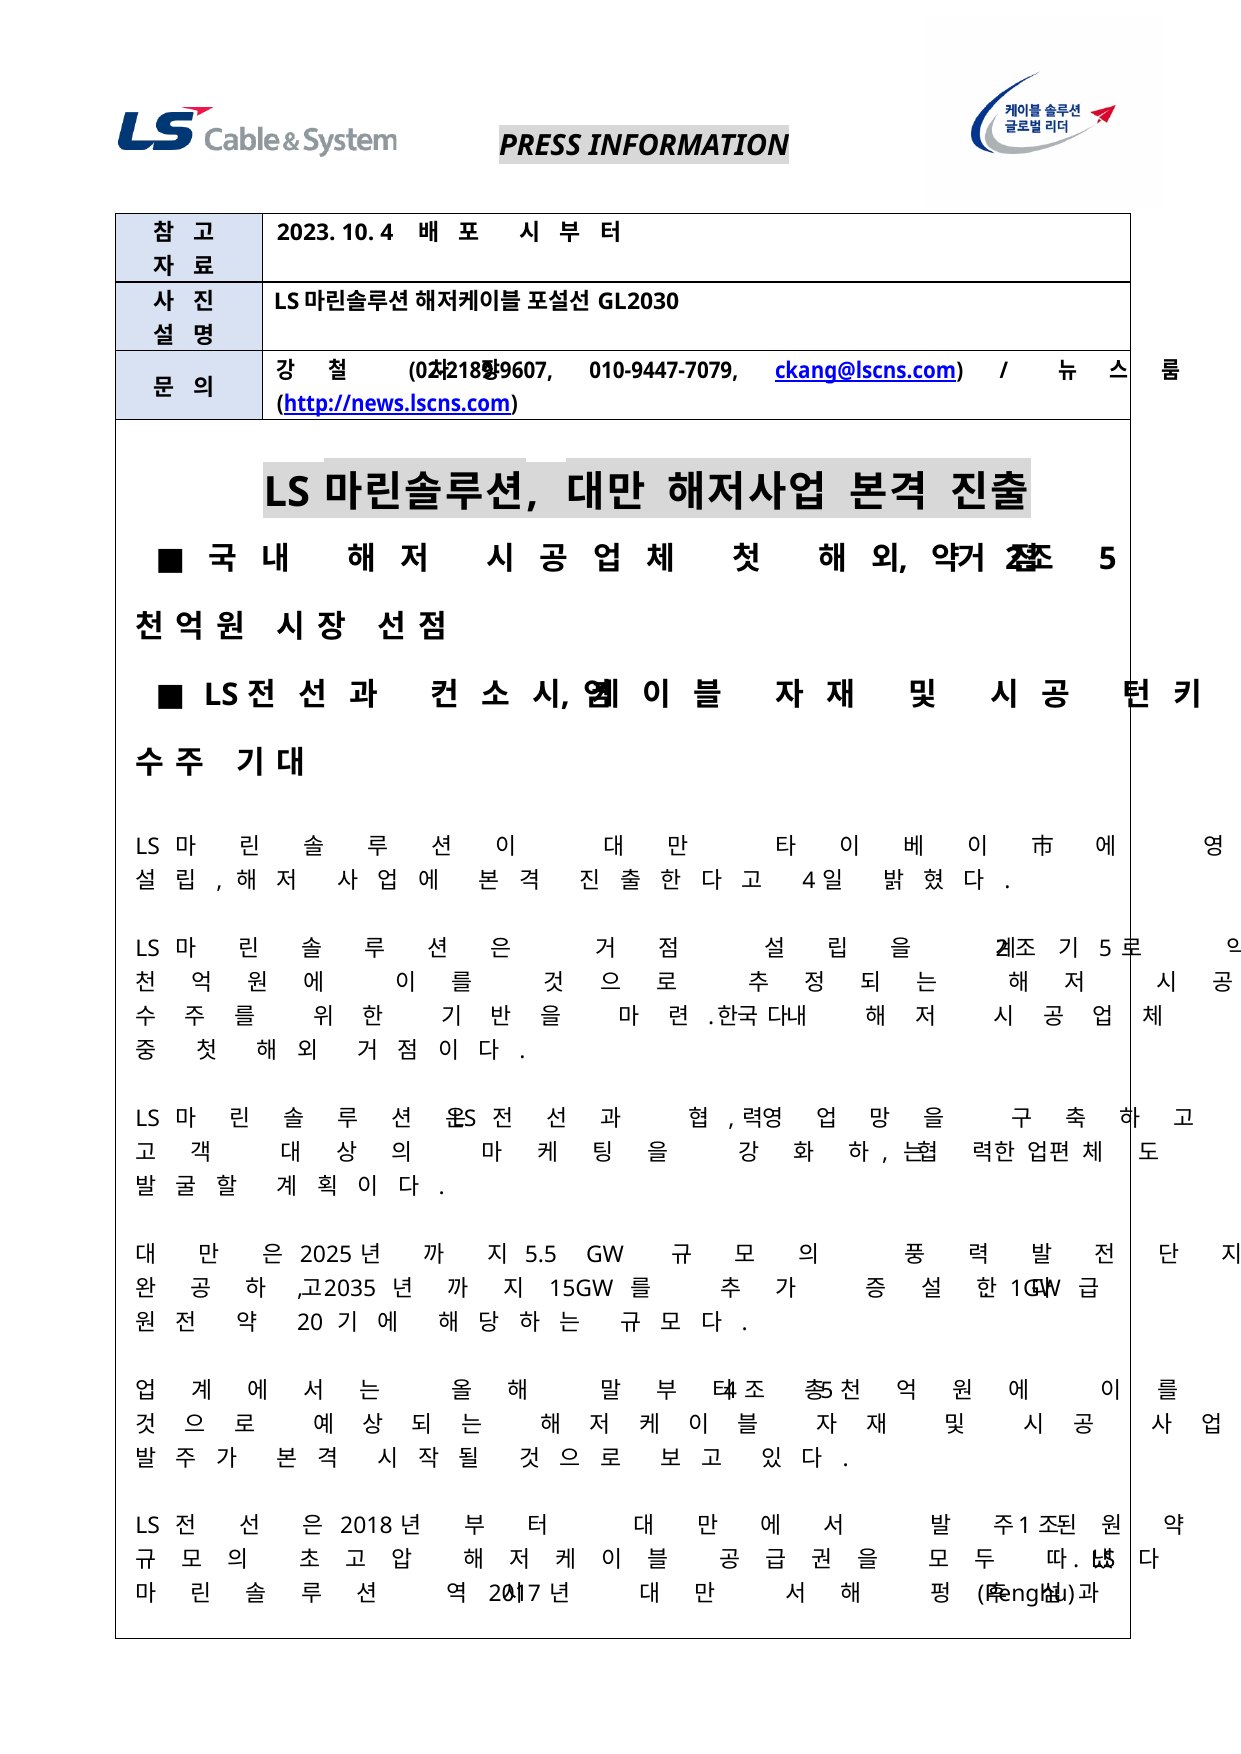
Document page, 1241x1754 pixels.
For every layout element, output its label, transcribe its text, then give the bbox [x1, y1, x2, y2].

table_cell LS마린솔루션 해저케이블 포설선 GL2030 [263, 283, 1130, 350]
table_cell 문의 [116, 351, 262, 419]
table_cell 강철 차장(02-2189-9607, 010-9447-7079, ckang@lscns.com) / 뉴스룸(http://news.lscns.com) [263, 351, 1130, 419]
table_header 2023. 10. 4 배포 시부터 [263, 214, 1130, 281]
table_header 참고 자료 [116, 214, 262, 281]
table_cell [116, 420, 1130, 1638]
picture [118, 107, 397, 111]
table_cell 사진 설명 [116, 283, 262, 350]
text PRESS INFORMATION [115, 111, 1125, 178]
picture [924, 17, 1162, 208]
